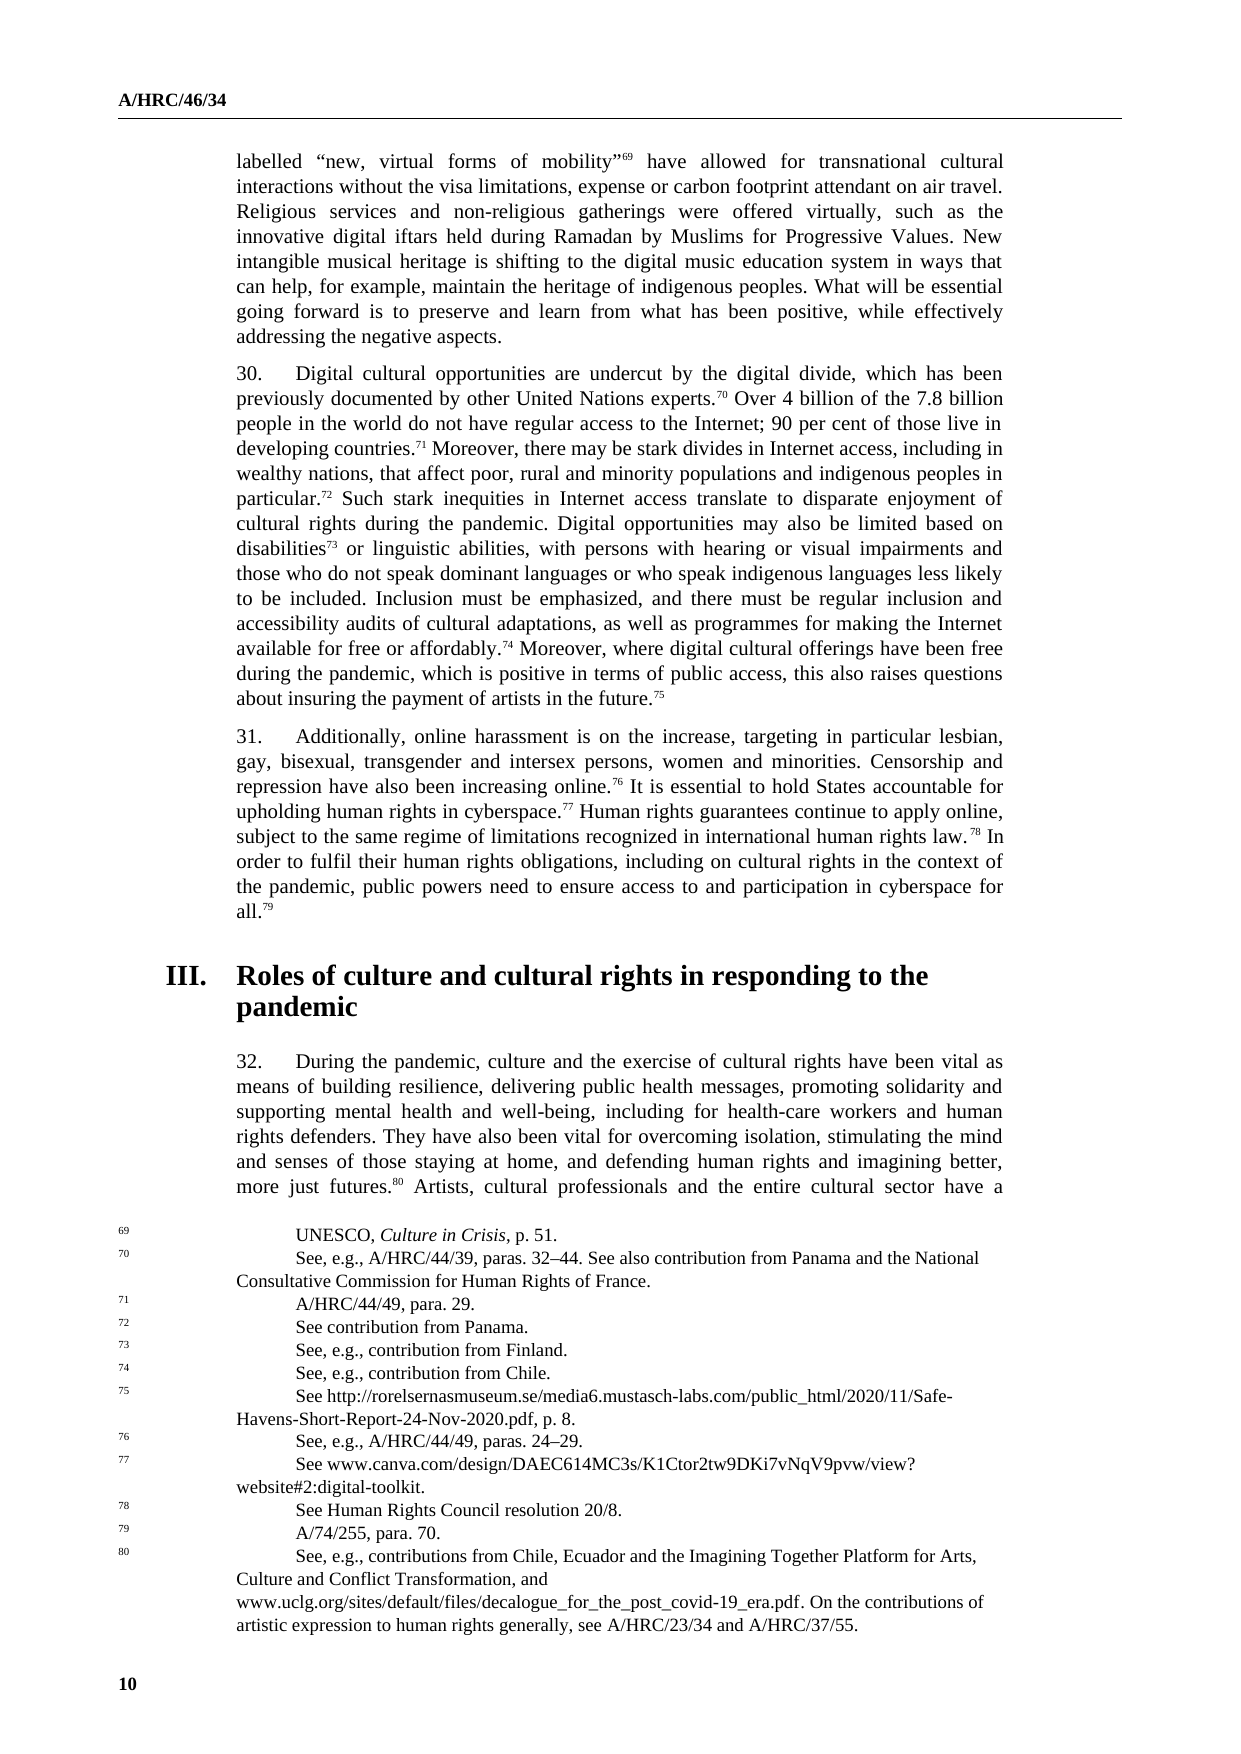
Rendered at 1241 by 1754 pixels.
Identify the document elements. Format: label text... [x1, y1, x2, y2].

text III. Roles of culture and cultural rights in responding to the pandemic [118, 960, 1004, 1023]
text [236, 148, 1004, 348]
text 32. During the pandemic, culture and the exercise of cultural rights have been vital as means of building resilience, delivering public health messages, promoting solidarity and supporting mental health and well-being, including for health-care workers and human rights defenders. They have also been vital for overcoming isolation, stimulating the mind and senses of those staying at home, and defending human rights and imagining better, more just futures. Artists, cultural professionals and the entire cultural sector have a fundamental role in promoting well-being and resilience, guaranteeing access to information, encouraging awareness and tolerance and building the capacities to imagine the societies of the future, which are already in formation due to the ongoing global upheaval. Many say that without culture they would not have survived lockdowns. Faced with the grave difficulties of the pandemic, culture sometimes is the solution, and sometimes can help find other solutions, as stated in the 2020 Rome Charter led by Roma Capitale and the Committee on Culture of United Cities and Local Governments. The Charter emphasizes sharing cultures and creativity to strengthen social and democratic life. Safe ways to share and connect are essential now, and culture offers many. [236, 1048, 1004, 1198]
text 30. Digital cultural opportunities are undercut by the digital divide, which has been previously documented by other United Nations experts. Over 4 billion of the 7.8 billion people in the world do not have regular access to the Internet; 90 per cent of those live in developing countries. Moreover, there may be stark divides in Internet access, including in wealthy nations, that affect poor, rural and minority populations and indigenous peoples in particular. Such stark inequities in Internet access translate to disparate enjoyment of cultural rights during the pandemic. Digital opportunities may also be limited based on disabilities or linguistic abilities, with persons with hearing or visual impairments and those who do not speak dominant languages or who speak indigenous languages less likely to be included. Inclusion must be emphasized, and there must be regular inclusion and accessibility audits of cultural adaptations, as well as programmes for making the Internet available for free or affordably. Moreover, where digital cultural offerings have been free during the pandemic, which is positive in terms of public access, this also raises questions about insuring the payment of artists in the future. [236, 360, 1004, 710]
text 31. Additionally, online harassment is on the increase, targeting in particular lesbian, gay, bisexual, transgender and intersex persons, women and minorities. Censorship and repression have also been increasing online. It is essential to hold States accountable for upholding human rights in cyberspace. Human rights guarantees continue to apply online, subject to the same regime of limitations recognized in international human rights law. In order to fulfil their human rights obligations, including on cultural rights in the context of the pandemic, public powers need to ensure access to and participation in cyberspace for all. [236, 723, 1004, 923]
